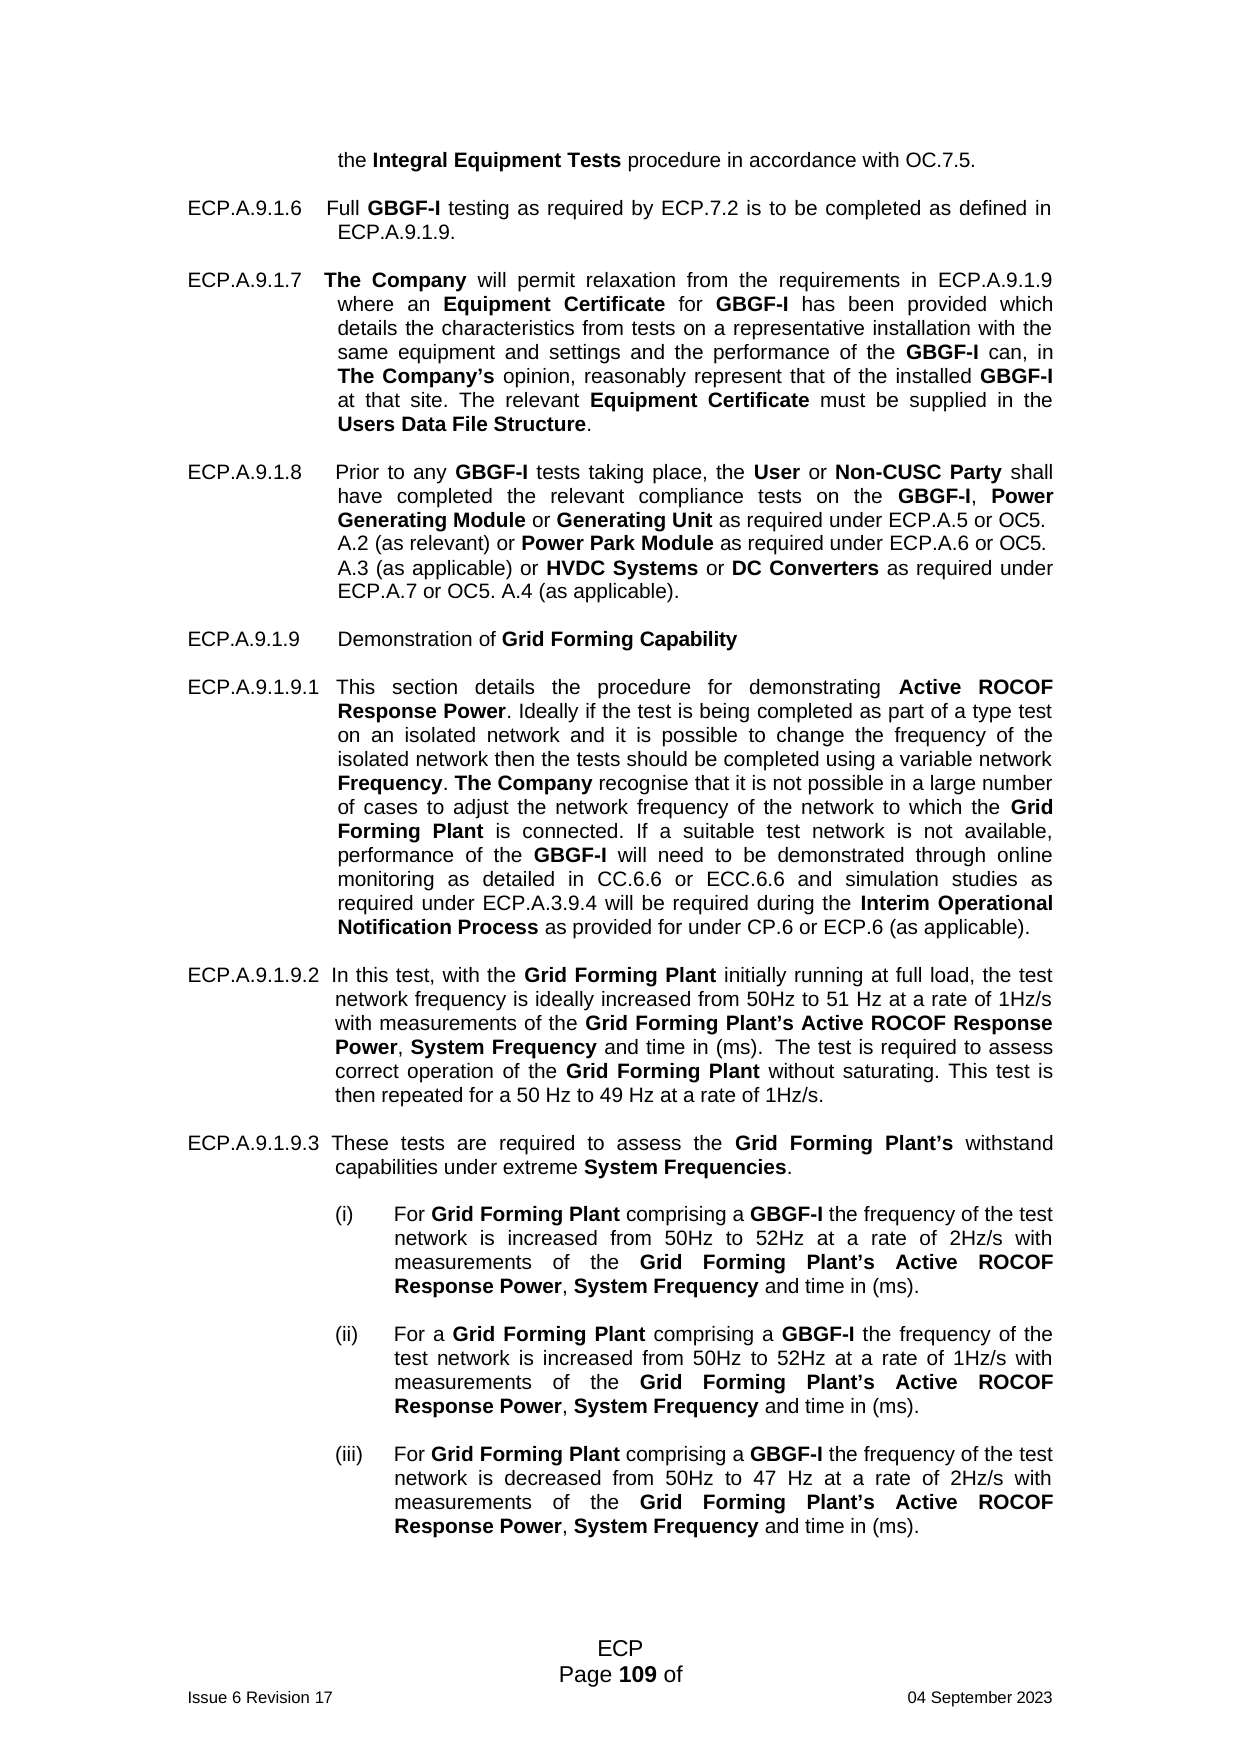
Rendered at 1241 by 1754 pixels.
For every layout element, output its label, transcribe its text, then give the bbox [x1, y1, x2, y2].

list For a Grid Forming Plant comprising a GBGF-I the frequency of the test network is increased from 50Hz to 52Hz at a rate of 1Hz/s with measurements of the Grid Forming Plant’s Active ROCOF Response Power, System Frequency and time in (ms). [335, 1322, 1053, 1418]
text ECP.A.9.1.6 Full GBGF-I testing as required by ECP.7.2 is to be completed as defined in ECP.A.9.1.9. [187, 196, 1053, 244]
text ECP.A.9.1.9.1 This section details the procedure for demonstrating Active ROCOF Response Power. Ideally if the test is being completed as part of a type test on an isolated network and it is possible to change the frequency of the isolated network then the tests should be completed using a variable network Frequency. The Company recognise that it is not possible in a large number of cases to adjust the network frequency of the network to which the Grid Forming Plant is connected. If a suitable test network is not available, performance of the GBGF-I will need to be demonstrated through online monitoring as detailed in CC.6.6 or ECC.6.6 and simulation studies as required under ECP.A.3.9.4 will be required during the Interim Operational Notification Process as provided for under CP.6 or ECP.6 (as applicable). [187, 675, 1053, 939]
list For Grid Forming Plant comprising a GBGF-I the frequency of the test network is decreased from 50Hz to 47 Hz at a rate of 2Hz/s with measurements of the Grid Forming Plant’s Active ROCOF Response Power, System Frequency and time in (ms). [335, 1442, 1053, 1538]
text ECP.A.9.1.8 Prior to any GBGF-I tests taking place, the User or Non-CUSC Party shall have completed the relevant compliance tests on the GBGF-I, Power Generating Module or Generating Unit as required under ECP.A.5 or OC5. [187, 459, 1053, 531]
text ECP.A.9.1.9 Demonstration of Grid Forming Capability [187, 627, 1209, 651]
text ECP.A.9.1.9.3 These tests are required to assess the Grid Forming Plant’s withstand capabilities under extreme System Frequencies. [187, 1131, 1053, 1178]
list (as applicable) or HVDC Systems or DC Converters as required under ECP.A.7 or OC5. A.4 (as applicable). [337, 555, 1053, 603]
text ECP.A.9.1.9.2 In this test, with the Grid Forming Plant initially running at full load, the test network frequency is ideally increased from 50Hz to 51 Hz at a rate of 1Hz/s with measurements of the Grid Forming Plant’s Active ROCOF Response Power, System Frequency and time in (ms). The test is required to assess correct operation of the Grid Forming Plant without saturating. This test is then repeated for a 50 Hz to 49 Hz at a rate of 1Hz/s. [187, 963, 1053, 1106]
text the Integral Equipment Tests procedure in accordance with OC.7.5. [137, 148, 1176, 172]
text ECP.A.9.1.7 The Company will permit relaxation from the requirements in ECP.A.9.1.9 where an Equipment Certificate for GBGF-I has been provided which details the characteristics from tests on a representative installation with the same equipment and settings and the performance of the GBGF-I can, in The Company’s opinion, reasonably represent that of the installed GBGF-I at that site. The relevant Equipment Certificate must be supplied in the Users Data File Structure. [187, 268, 1053, 436]
list For Grid Forming Plant comprising a GBGF-I the frequency of the test network is increased from 50Hz to 52Hz at a rate of 2Hz/s with measurements of the Grid Forming Plant’s Active ROCOF Response Power, System Frequency and time in (ms). [335, 1202, 1053, 1298]
list (as relevant) or Power Park Module as required under ECP.A.6 or OC5. [337, 531, 1209, 555]
